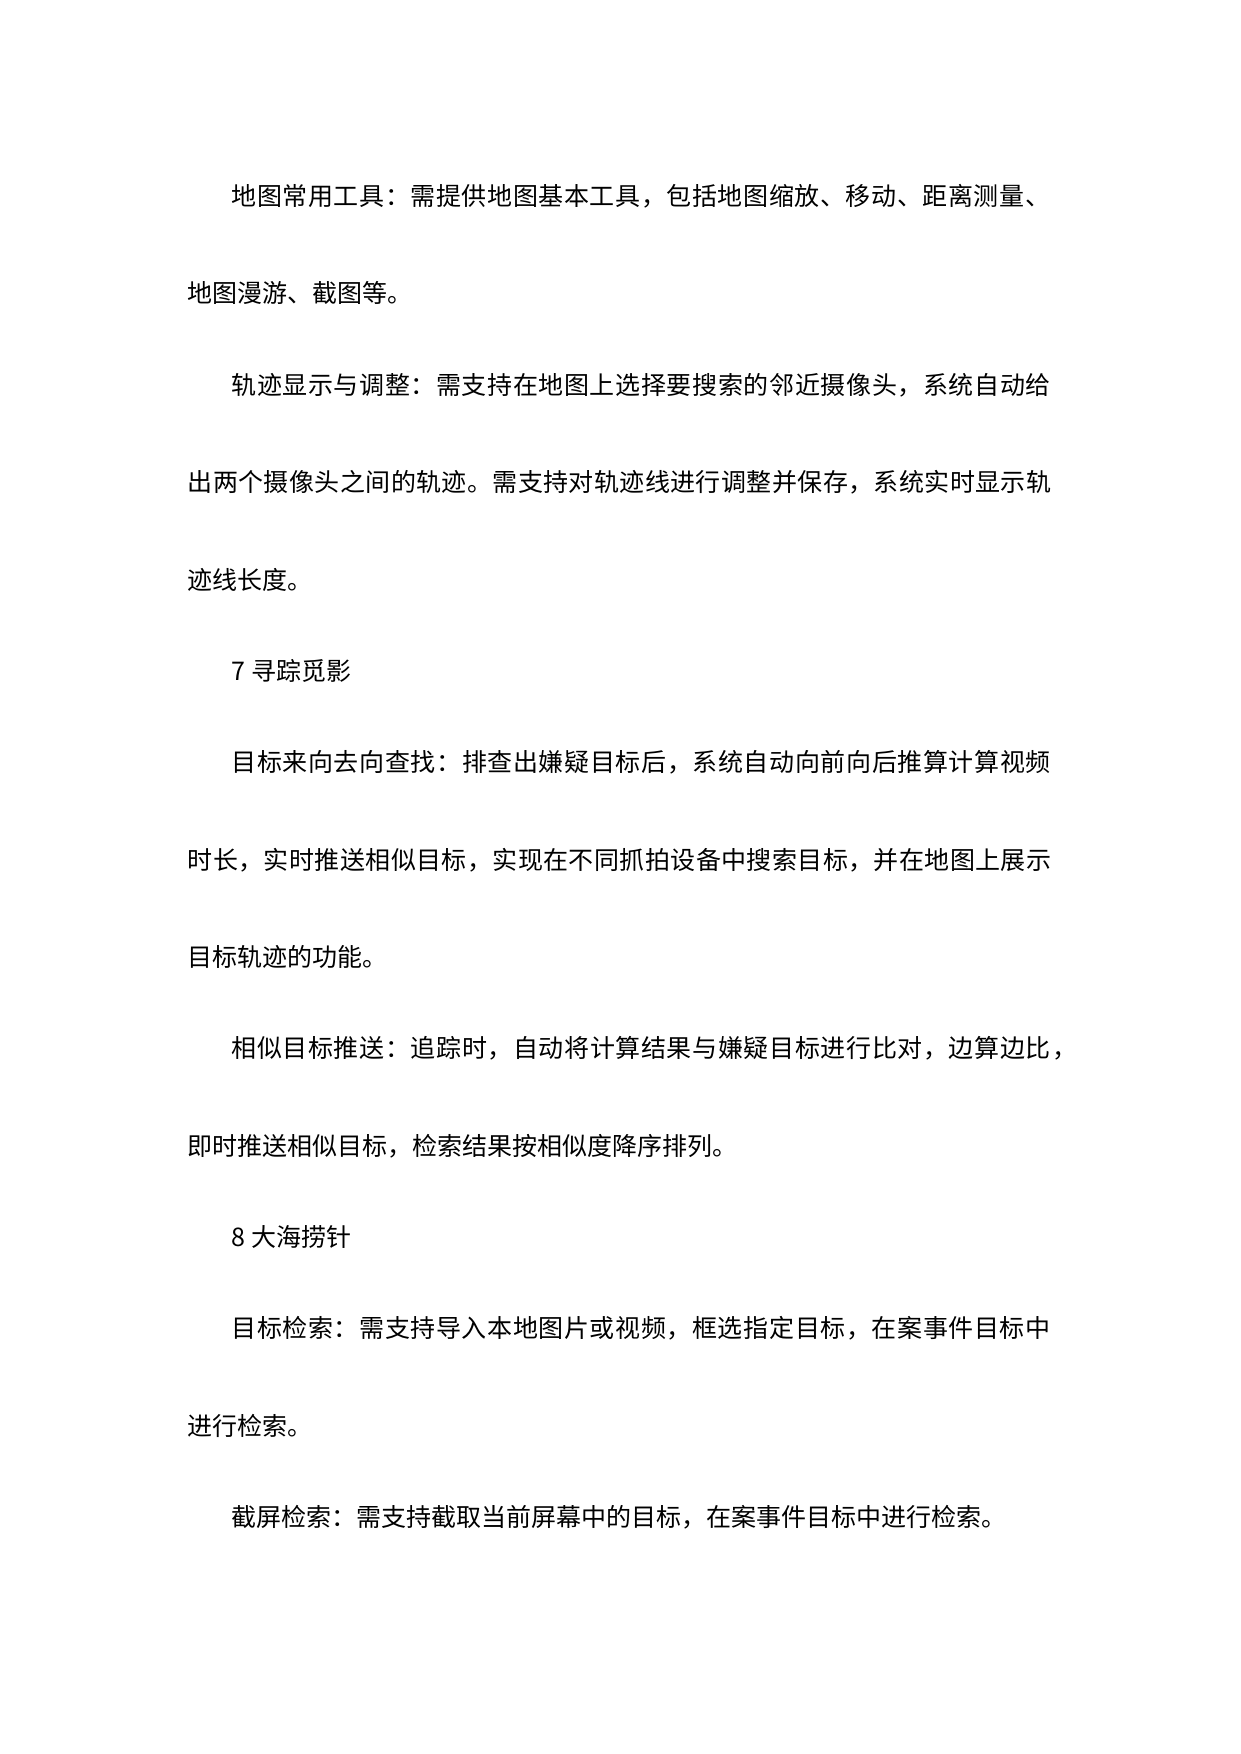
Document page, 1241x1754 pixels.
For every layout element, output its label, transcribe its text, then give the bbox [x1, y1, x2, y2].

text 7 寻踪觅影 [187, 637, 1053, 702]
text 目标来向去向查找：排查出嫌疑目标后，系统自动向前向后推算计算视频时长，实时推送相似目标，实现在不同抓拍设备中搜索目标，并在地图上展示目标轨迹的功能。 [187, 728, 1053, 988]
text 相似目标推送：追踪时，自动将计算结果与嫌疑目标进行比对，边算边比，即时推送相似目标，检索结果按相似度降序排列。 [187, 1014, 1053, 1177]
text 轨迹显示与调整：需支持在地图上选择要搜索的邻近摄像头，系统自动给出两个摄像头之间的轨迹。需支持对轨迹线进行调整并保存，系统实时显示轨迹线长度。 [187, 351, 1053, 611]
text 目标检索：需支持导入本地图片或视频，框选指定目标，在案事件目标中进行检索。 [187, 1294, 1053, 1457]
text 截屏检索：需支持截取当前屏幕中的目标，在案事件目标中进行检索。 [187, 1483, 1053, 1548]
text 地图常用工具：需提供地图基本工具，包括地图缩放、移动、距离测量、地图漫游、截图等。 [187, 162, 1053, 324]
text 8 大海捞针 [187, 1203, 1053, 1268]
